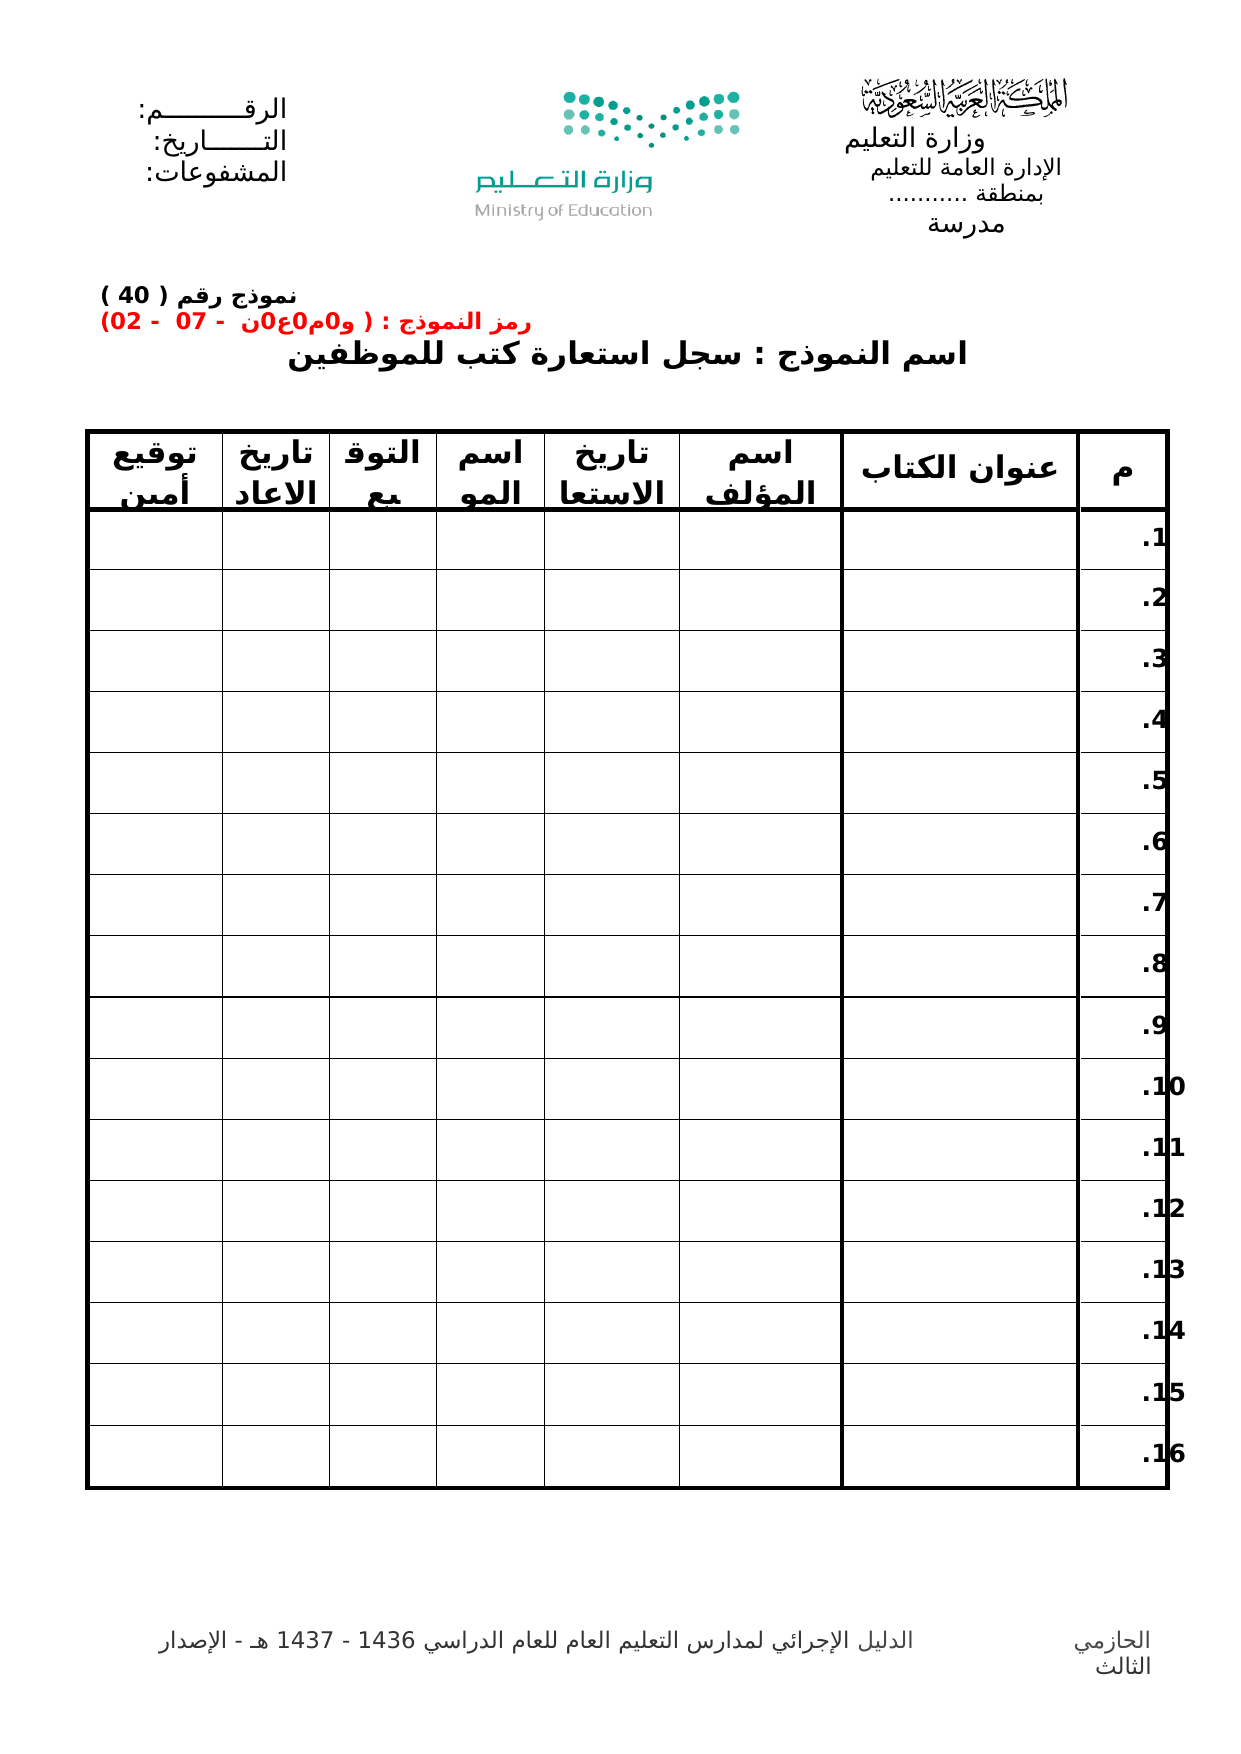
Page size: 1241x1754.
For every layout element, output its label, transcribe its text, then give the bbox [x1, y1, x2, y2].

table_cell [844, 512, 1076, 568]
table_cell [223, 1426, 329, 1486]
table_cell [844, 631, 1076, 691]
table_cell [90, 1120, 222, 1180]
table_cell [680, 936, 840, 996]
table_header اسم المؤلف [680, 434, 840, 507]
table_cell [545, 1364, 679, 1424]
table_header تاريخ الاعادة [223, 434, 329, 507]
table_cell [223, 998, 329, 1058]
table_cell [223, 512, 329, 568]
table_cell [330, 1364, 436, 1424]
table_cell [437, 814, 544, 874]
table_cell [844, 1426, 1076, 1486]
table_cell اسم النموذج : سجل استعارة كتب للموظفين [89, 335, 1167, 372]
table_cell [680, 814, 840, 874]
table_cell [330, 1303, 436, 1363]
table_cell [437, 998, 544, 1058]
table_cell [330, 875, 436, 935]
table_cell [330, 936, 436, 996]
table_cell [1080, 1364, 1165, 1424]
table_cell [844, 998, 1076, 1058]
table_cell [223, 692, 329, 752]
table_cell [680, 631, 840, 691]
table_cell [680, 753, 840, 813]
table_cell رمز النموذج : ( و0م0ع0ن - 07 - 02) [89, 309, 1167, 335]
table_cell [90, 936, 222, 996]
table_cell [844, 1181, 1076, 1241]
table_cell [330, 998, 436, 1058]
table_cell [223, 1181, 329, 1241]
table_cell [545, 1242, 679, 1302]
table_cell [844, 1303, 1076, 1363]
table_cell [90, 998, 222, 1058]
table_cell [1080, 1181, 1165, 1241]
table_cell [545, 1181, 679, 1241]
table_cell [1080, 875, 1165, 935]
table_cell [680, 875, 840, 935]
table_cell [330, 814, 436, 874]
table_header نموذج رقم ( 40 ) [89, 282, 1167, 308]
table_cell [437, 512, 544, 568]
table_cell [1080, 1242, 1165, 1302]
table_cell [680, 570, 840, 629]
table_cell [545, 875, 679, 935]
table_cell [437, 875, 544, 935]
table_cell [90, 1181, 222, 1241]
table_cell [437, 631, 544, 691]
table_cell [223, 1059, 329, 1119]
table_cell [330, 570, 436, 629]
table_cell [844, 1364, 1076, 1424]
table_cell [545, 1120, 679, 1180]
table_header اسم الموظف [437, 434, 544, 507]
table_cell [90, 1426, 222, 1486]
table_cell [90, 814, 222, 874]
table_cell [545, 936, 679, 996]
table_cell [223, 1364, 329, 1424]
table_cell [437, 1059, 544, 1119]
table_cell [90, 631, 222, 691]
table_cell [90, 512, 222, 568]
table_cell [437, 692, 544, 752]
table_cell [90, 1303, 222, 1363]
table_cell [844, 570, 1076, 629]
table_cell [680, 512, 840, 568]
table_cell [437, 1303, 544, 1363]
table_cell [545, 692, 679, 752]
table_cell [680, 1364, 840, 1424]
table_cell [437, 1364, 544, 1424]
table_cell [1080, 1059, 1165, 1119]
table_cell [90, 1364, 222, 1424]
table_cell [330, 1242, 436, 1302]
table_cell [1080, 1426, 1165, 1486]
table_cell [437, 1181, 544, 1241]
table_cell [844, 753, 1076, 813]
table_cell [844, 1059, 1076, 1119]
table_cell [330, 753, 436, 813]
table_cell [680, 692, 840, 752]
table_cell [844, 936, 1076, 996]
table_cell [545, 570, 679, 629]
table_cell [1080, 570, 1165, 629]
table_cell [1080, 753, 1165, 813]
table_cell [545, 1426, 679, 1486]
table_cell [1080, 814, 1165, 874]
table_cell [223, 753, 329, 813]
table_cell [223, 631, 329, 691]
table_cell [223, 875, 329, 935]
table_cell [680, 1059, 840, 1119]
table_cell [680, 1242, 840, 1302]
table_cell [545, 814, 679, 874]
table_cell [437, 1426, 544, 1486]
picture [464, 84, 744, 228]
table_cell [844, 875, 1076, 935]
table_header التوقيع [330, 434, 436, 507]
table_header توقيع أمين المركز [90, 434, 222, 507]
table_cell [1080, 508, 1165, 568]
table_cell [223, 570, 329, 629]
table_cell [680, 998, 840, 1058]
table_cell [90, 1242, 222, 1302]
table_cell [680, 1426, 840, 1486]
table_cell [223, 1242, 329, 1302]
table_cell [437, 1120, 544, 1180]
table_cell [545, 512, 679, 568]
table_cell [844, 814, 1076, 874]
table_cell [437, 936, 544, 996]
table_cell [330, 1181, 436, 1241]
table_cell [330, 1059, 436, 1119]
table_cell [1080, 692, 1165, 752]
table_header تاريخ الاستعارة [545, 434, 679, 507]
table_cell [1080, 1120, 1165, 1180]
table_cell [545, 753, 679, 813]
table_cell [90, 753, 222, 813]
table_cell [330, 1120, 436, 1180]
table_cell [223, 1120, 329, 1180]
table_cell [1080, 936, 1165, 996]
table_cell [330, 1426, 436, 1486]
table_cell [545, 998, 679, 1058]
table_cell [1080, 1303, 1165, 1363]
table_cell [680, 1303, 840, 1363]
table_cell [223, 936, 329, 996]
table_cell [90, 875, 222, 935]
table_cell [545, 631, 679, 691]
table_cell [680, 1120, 840, 1180]
table_cell [330, 631, 436, 691]
table_cell [844, 1120, 1076, 1180]
table_cell [437, 1242, 544, 1302]
table_cell [90, 570, 222, 629]
table_cell [90, 1059, 222, 1119]
table_header عنوان الكتاب [844, 434, 1076, 507]
table_cell [223, 814, 329, 874]
table_cell [437, 753, 544, 813]
table_cell [1080, 997, 1165, 1058]
table_cell [844, 1242, 1076, 1302]
table_cell [545, 1303, 679, 1363]
table_cell [545, 1059, 679, 1119]
table_cell [223, 1303, 329, 1363]
table_cell [330, 692, 436, 752]
table_cell [680, 1181, 840, 1241]
table_header م [1080, 434, 1165, 507]
table_cell [90, 692, 222, 752]
picture [860, 73, 1073, 119]
table_cell [330, 512, 436, 568]
table_cell [1080, 631, 1165, 691]
table_cell [437, 570, 544, 629]
table_cell [844, 692, 1076, 752]
